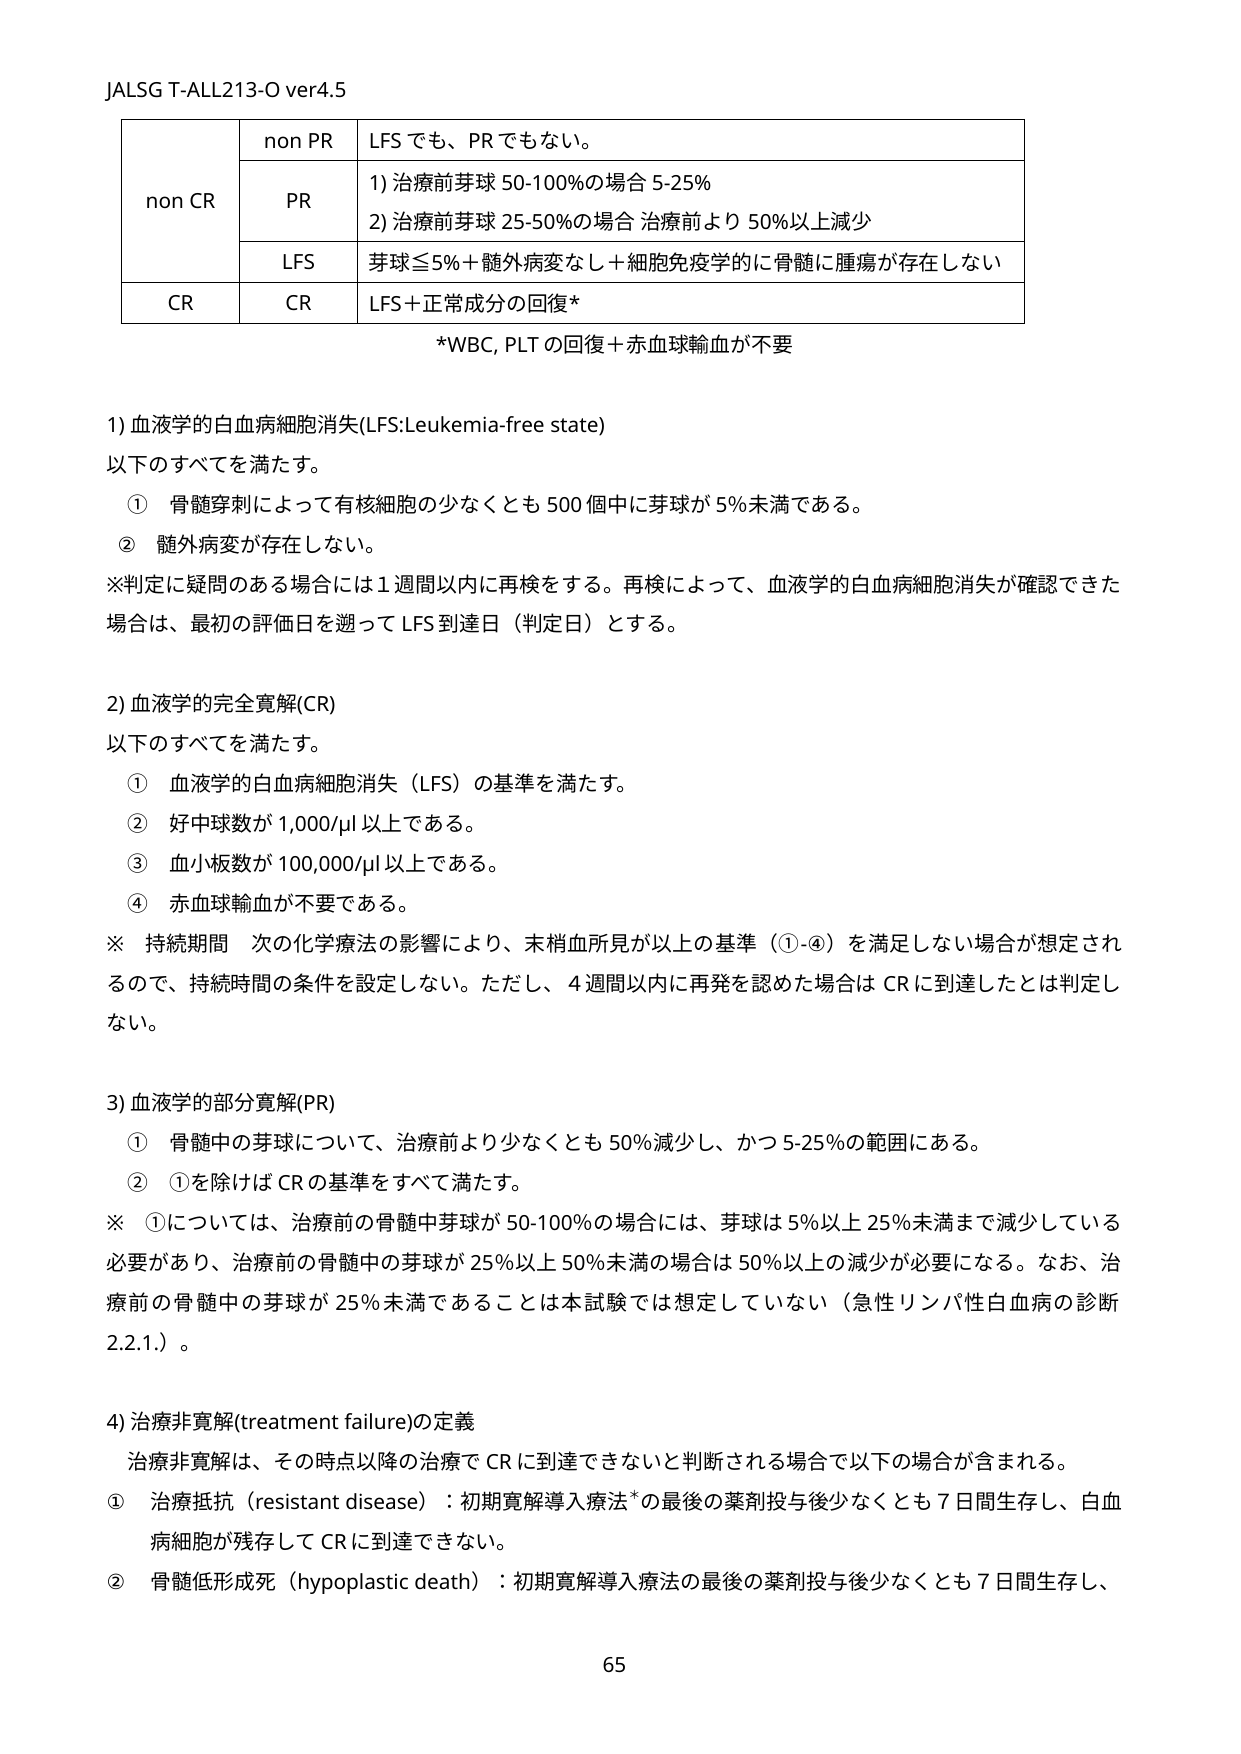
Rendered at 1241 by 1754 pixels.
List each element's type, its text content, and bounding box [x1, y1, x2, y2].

text 以下のすべてを満たす。 [106, 723, 1122, 762]
text ① 骨髄中の芽球について、治療前より少なくとも50％減少し、かつ5-25％の範囲にある。 [106, 1122, 1122, 1161]
text 4) 治療非寛解(treatment failure)の定義 [106, 1401, 1122, 1441]
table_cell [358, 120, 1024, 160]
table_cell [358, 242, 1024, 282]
text ※ 持続期間 次の化学療法の影響により、末梢血所見が以上の基準（①-④）を満足しない場合が想定されるので、持続時間の条件を設定しない。ただし、４週間以内に再発を認めた場合はCRに到達したとは判定しない。 [106, 922, 1122, 1042]
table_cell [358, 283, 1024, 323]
text ② ①を除けばCRの基準をすべて満たす。 [106, 1161, 1122, 1201]
text 1) 血液学的白血病細胞消失(LFS:Leukemia-free state) [106, 403, 1122, 443]
text ② 好中球数が1,000/µl以上である。 [106, 802, 1122, 842]
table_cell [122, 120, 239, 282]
list 治療抵抗（resistant disease）：初期寛解導入療法＊の最後の薬剤投与後少なくとも７日間生存し、白血病細胞が残存してCRに到達できない。 [106, 1481, 1122, 1560]
text 2) 血液学的完全寛解(CR) [106, 683, 1122, 723]
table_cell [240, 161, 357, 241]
text ④ 赤血球輸血が不要である。 [106, 882, 1122, 922]
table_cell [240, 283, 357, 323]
text 治療非寛解は、その時点以降の治療でCRに到達できないと判断される場合で以下の場合が含まれる。 [106, 1441, 1122, 1481]
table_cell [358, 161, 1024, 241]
text ② 髄外病変が存在しない。 [106, 523, 1122, 563]
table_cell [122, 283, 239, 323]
text 3) 血液学的部分寛解(PR) [106, 1082, 1122, 1122]
text ③ 血小板数が100,000/µl以上である。 [106, 842, 1122, 882]
text ① 骨髄穿刺によって有核細胞の少なくとも500個中に芽球が5％未満である。 [106, 483, 1122, 523]
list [106, 1560, 1122, 1600]
text 以下のすべてを満たす。 [106, 443, 1122, 483]
text ① 血液学的白血病細胞消失（LFS）の基準を満たす。 [106, 762, 1122, 802]
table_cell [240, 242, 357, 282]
text ※ ①については、治療前の骨髄中芽球が50-100％の場合には、芽球は5％以上25％未満まで減少している必要があり、治療前の骨髄中の芽球が25％以上50％未満の場合は50％以上の減少が必要になる。なお、治療前の骨髄中の芽球が25％未満であることは本試験では想定していない（急性リンパ性白血病の診断2.2.1.）。 [106, 1201, 1122, 1361]
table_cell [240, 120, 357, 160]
text ※判定に疑問のある場合には１週間以内に再検をする。再検によって、血液学的白血病細胞消失が確認できた場合は、最初の評価日を遡ってLFS到達日（判定日）とする。 [106, 563, 1122, 643]
text *WBC, PLTの回復＋赤血球輸血が不要 [106, 324, 1122, 363]
